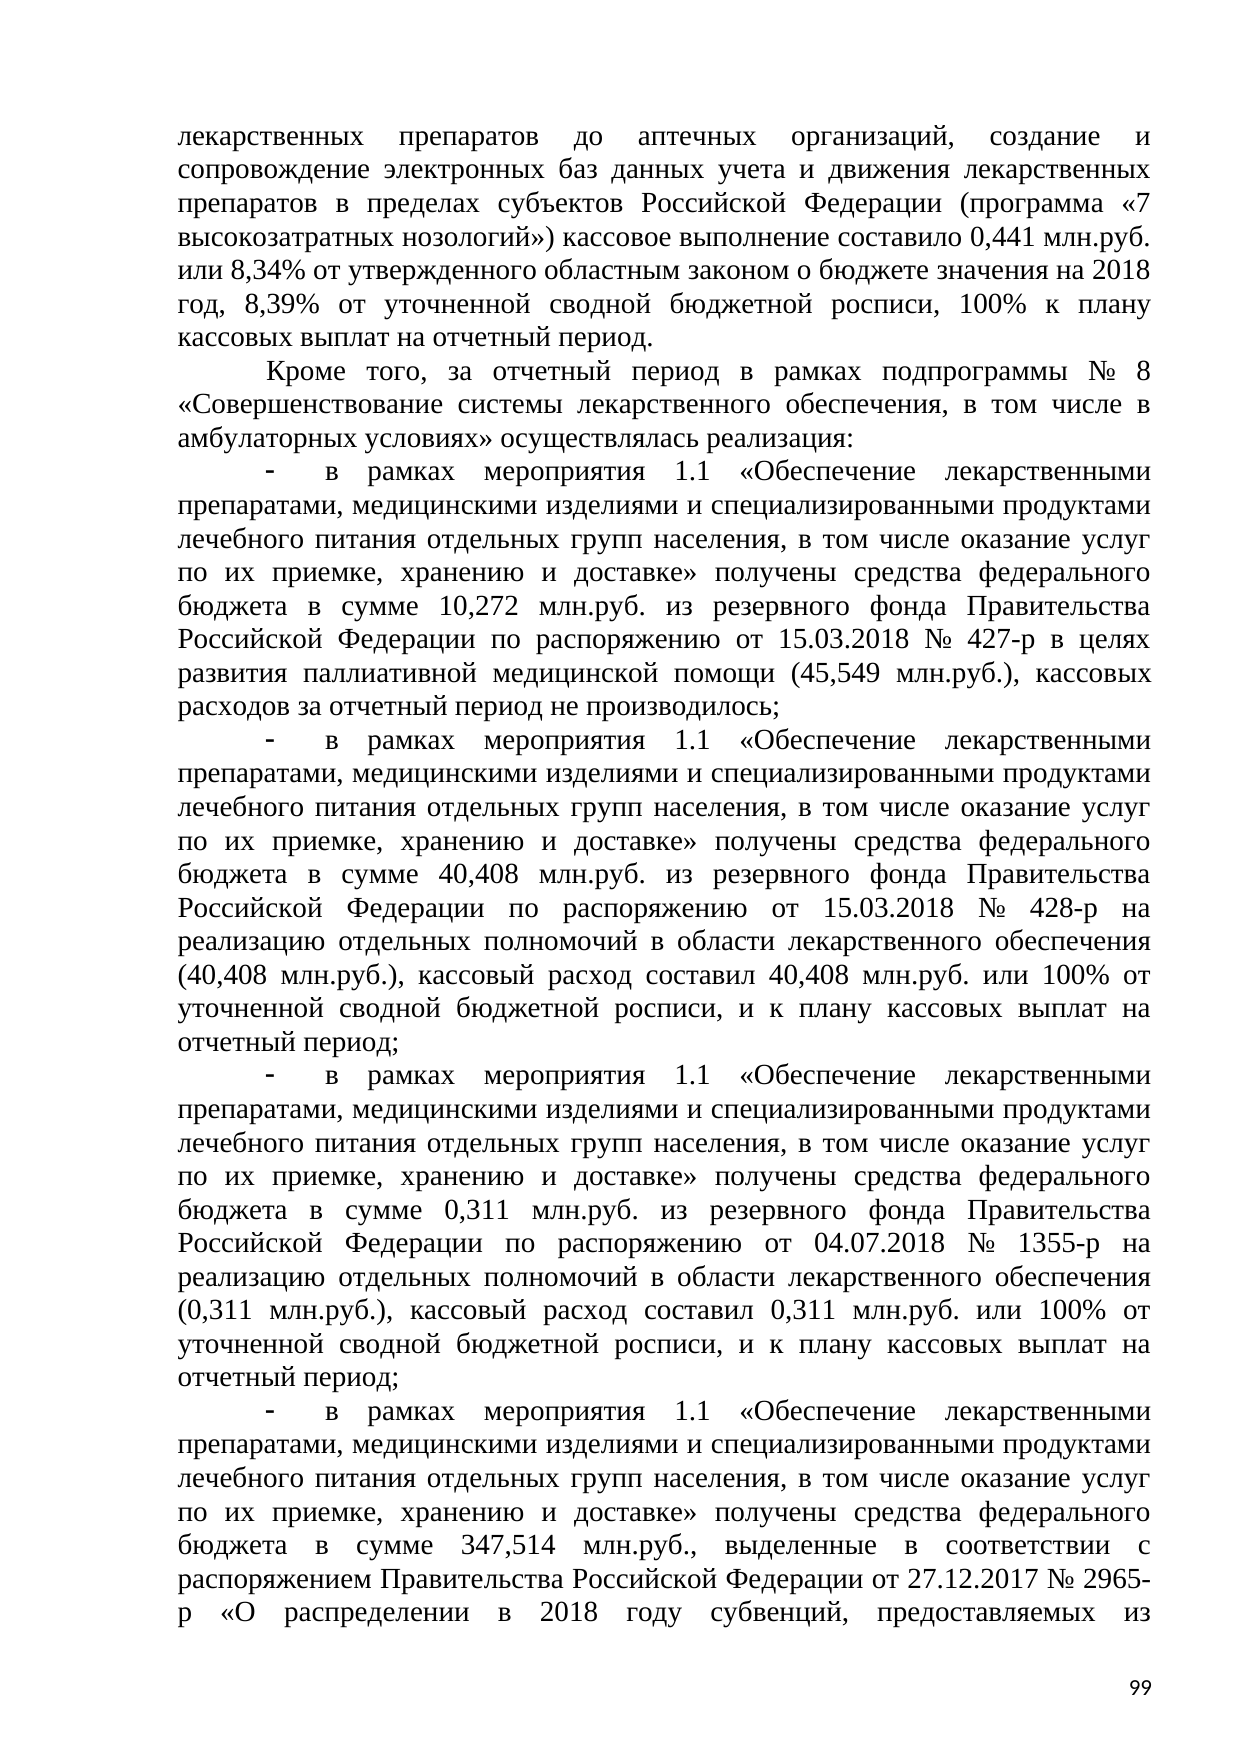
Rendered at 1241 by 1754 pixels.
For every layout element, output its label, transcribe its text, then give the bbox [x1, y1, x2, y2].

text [177, 118, 1152, 353]
list в рамках мероприятия 1.1 «Обеспечение лекарственными препаратами, медицинскими изделиями и специализированными продуктами лечебного питания отдельных групп населения, в том числе оказание услуг по их приемке, хранению и доставке» получены средства федерального бюджета в сумме 40,408 млн.руб. из резервного фонда Правительства Российской Федерации по распоряжению от 15.03.2018 № 428-р на реализацию отдельных полномочий в области лекарственного обеспечения (40,408 млн.руб.), кассовый расход составил 40,408 млн.руб. или 100% от уточненной сводной бюджетной росписи, и к плану кассовых выплат на отчетный период; [177, 722, 1152, 1057]
text Кроме того, за отчетный период в рамках подпрограммы № 8 «Совершенствование системы лекарственного обеспечения, в том числе в амбулаторных условиях» осуществлялась реализация: [177, 353, 1152, 453]
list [177, 1393, 1152, 1628]
list в рамках мероприятия 1.1 «Обеспечение лекарственными препаратами, медицинскими изделиями и специализированными продуктами лечебного питания отдельных групп населения, в том числе оказание услуг по их приемке, хранению и доставке» получены средства федерального бюджета в сумме 0,311 млн.руб. из резервного фонда Правительства Российской Федерации по распоряжению от 04.07.2018 № 1355-р на реализацию отдельных полномочий в области лекарственного обеспечения (0,311 млн.руб.), кассовый расход составил 0,311 млн.руб. или 100% от уточненной сводной бюджетной росписи, и к плану кассовых выплат на отчетный период; [177, 1057, 1152, 1393]
list в рамках мероприятия 1.1 «Обеспечение лекарственными препаратами, медицинскими изделиями и специализированными продуктами лечебного питания отдельных групп населения, в том числе оказание услуг по их приемке, хранению и доставке» получены средства федерального бюджета в сумме 10,272 млн.руб. из резервного фонда Правительства Российской Федерации по распоряжению от 15.03.2018 № 427-р в целях развития паллиативной медицинской помощи (45,549 млн.руб.), кассовых расходов за отчетный период не производилось; [177, 453, 1152, 722]
